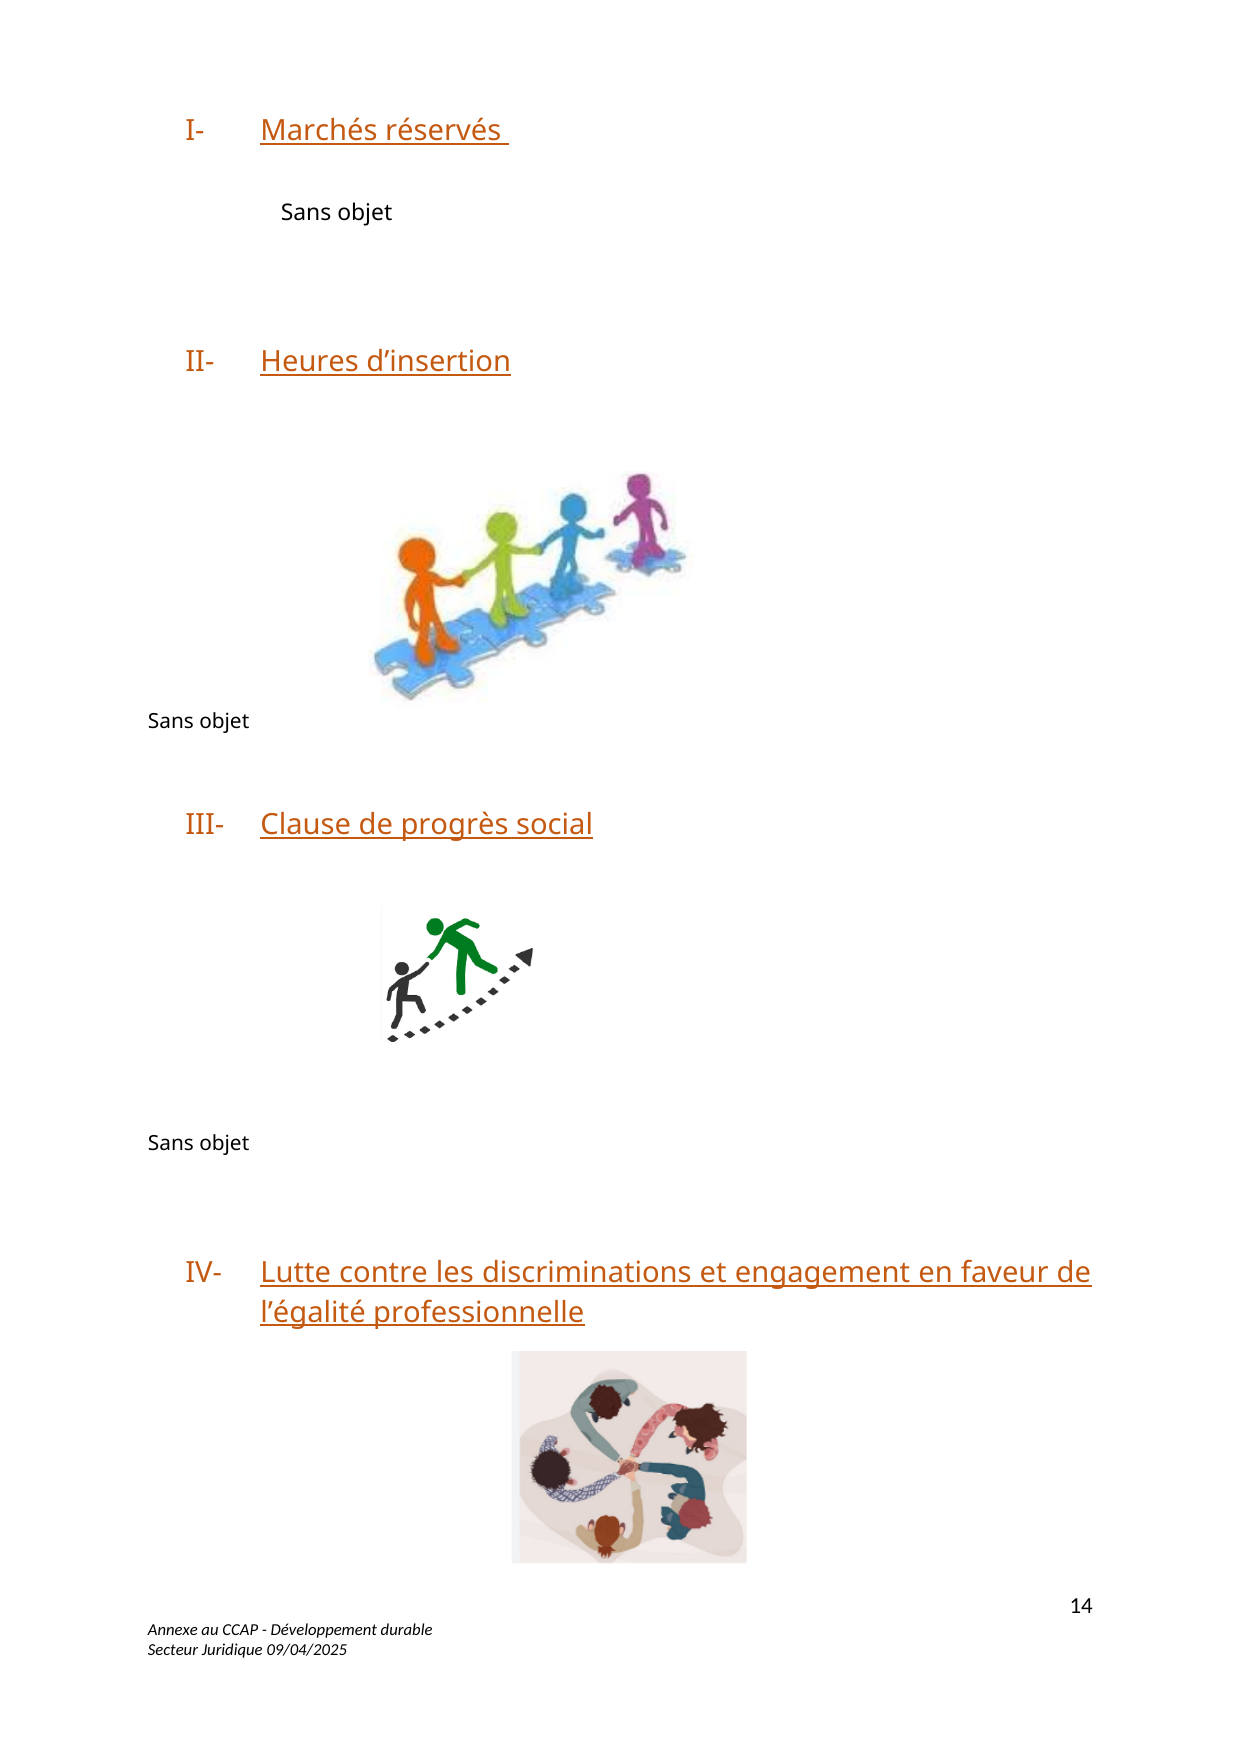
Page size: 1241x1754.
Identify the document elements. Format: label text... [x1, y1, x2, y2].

subtitle Marchés réservés [185, 109, 1092, 149]
text Sans objet [148, 1128, 1092, 1157]
picture [379, 906, 536, 1041]
subtitle Lutte contre les discriminations et engagement en faveur de l’égalité professionnelle [185, 1251, 1092, 1331]
text Sans objet [281, 196, 1092, 227]
subtitle Heures d’insertion [185, 341, 1092, 380]
picture [509, 1351, 747, 1564]
subtitle Clause de progrès social [185, 804, 1092, 843]
text Sans objet [148, 706, 1092, 734]
